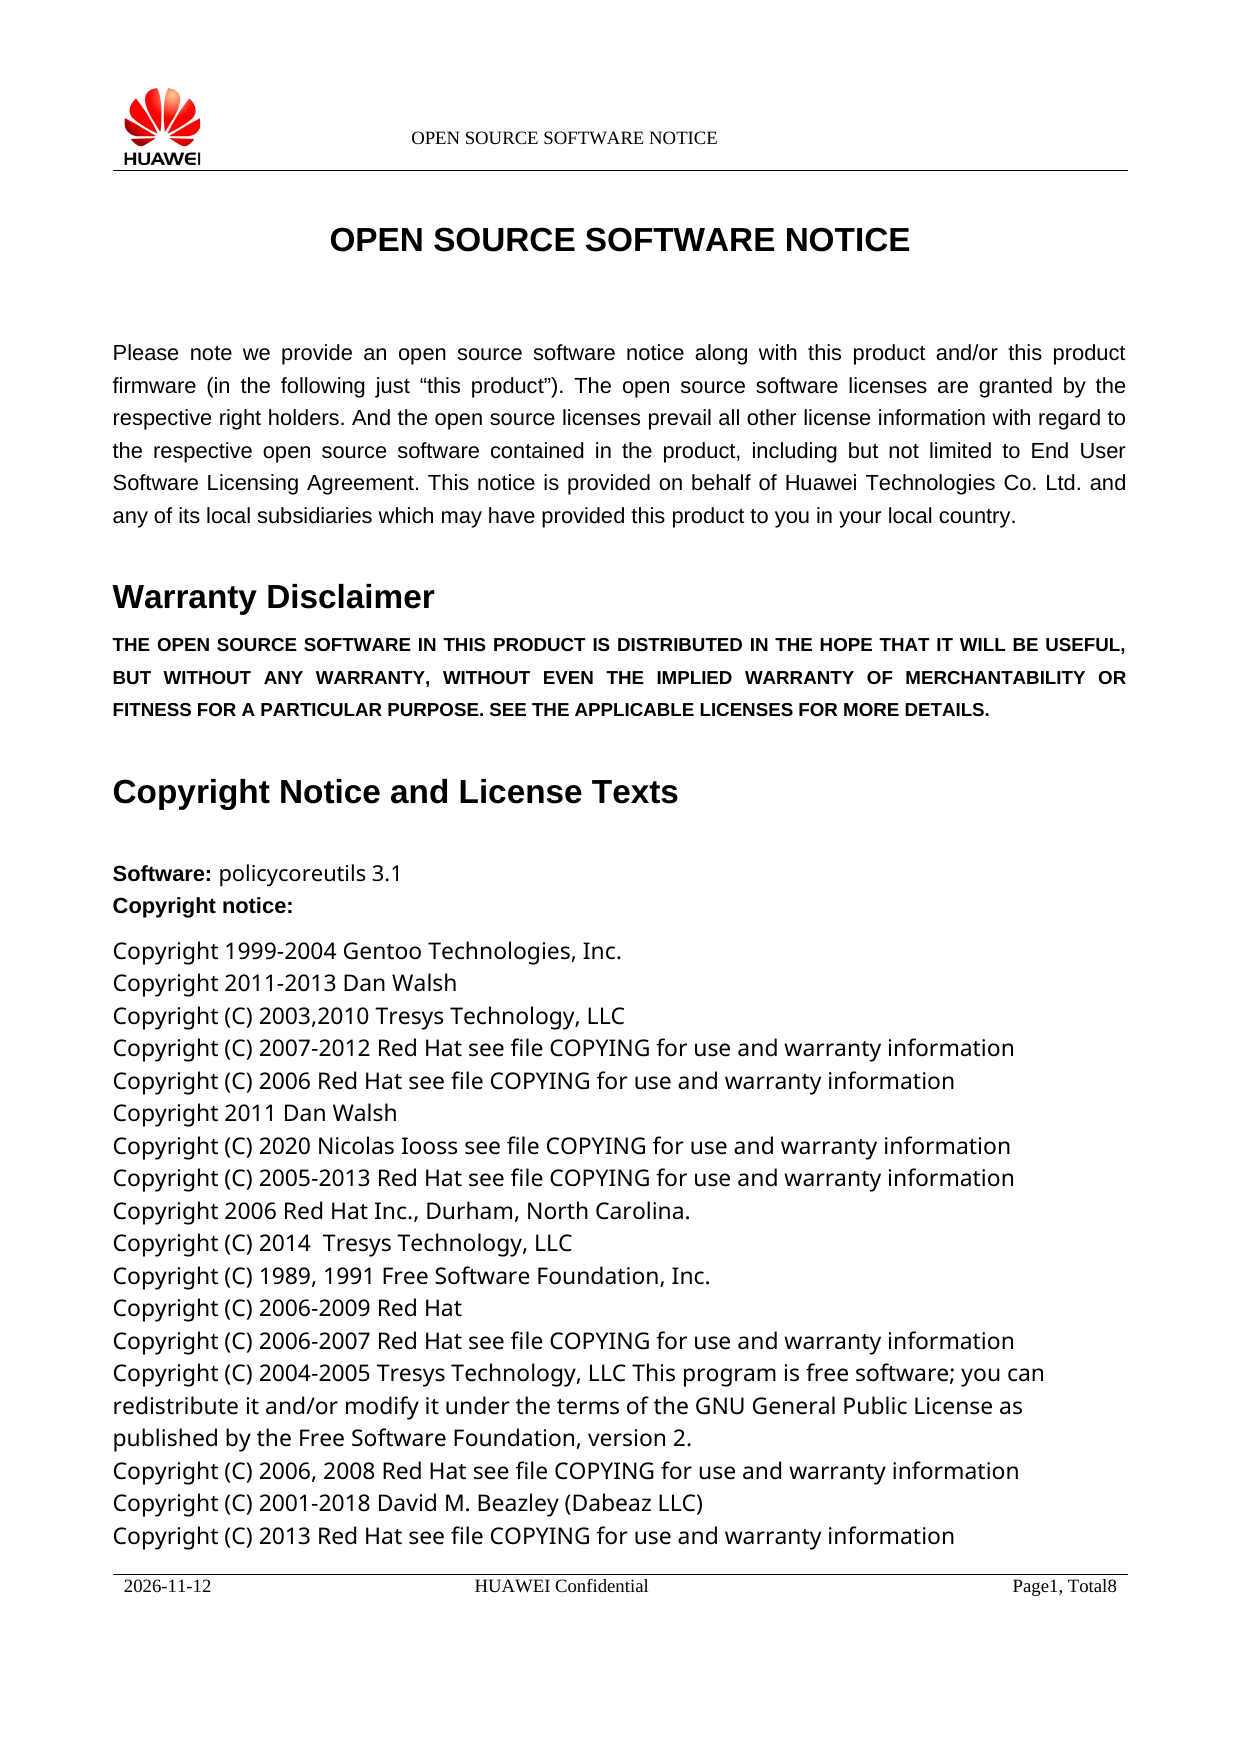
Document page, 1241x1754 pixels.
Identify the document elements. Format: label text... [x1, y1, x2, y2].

text Copyright notice: [112, 889, 1128, 921]
picture [124, 88, 201, 165]
text The open source software in this product is distributed in the hope that it will be useful, but WITHOUT ANY WARRANTY, without even the implied warranty of MERCHANTABILITY or FITNESS FOR A PARTICULAR PURPOSE. See the applicable licenses for more details. [112, 629, 1128, 726]
text Copyright Notice and License Texts [112, 759, 1128, 824]
title Software: policycoreutils 3.1 [112, 856, 1128, 889]
text Please note we provide an open source software notice along with this product and/or this product firmware (in the following just “this product”). The open source software licenses are granted by the respective right holders. And the open source licenses prevail all other license information with regard to the respective open source software contained in the product, including but not limited to End User Software Licensing Agreement. This notice is provided on behalf of Huawei Technologies Co. Ltd. and any of its local subsidiaries which may have provided this product to you in your local country. [112, 336, 1128, 531]
text OPEN SOURCE SOFTWARE NOTICE [112, 206, 1128, 271]
text Warranty Disclaimer [112, 564, 1128, 629]
